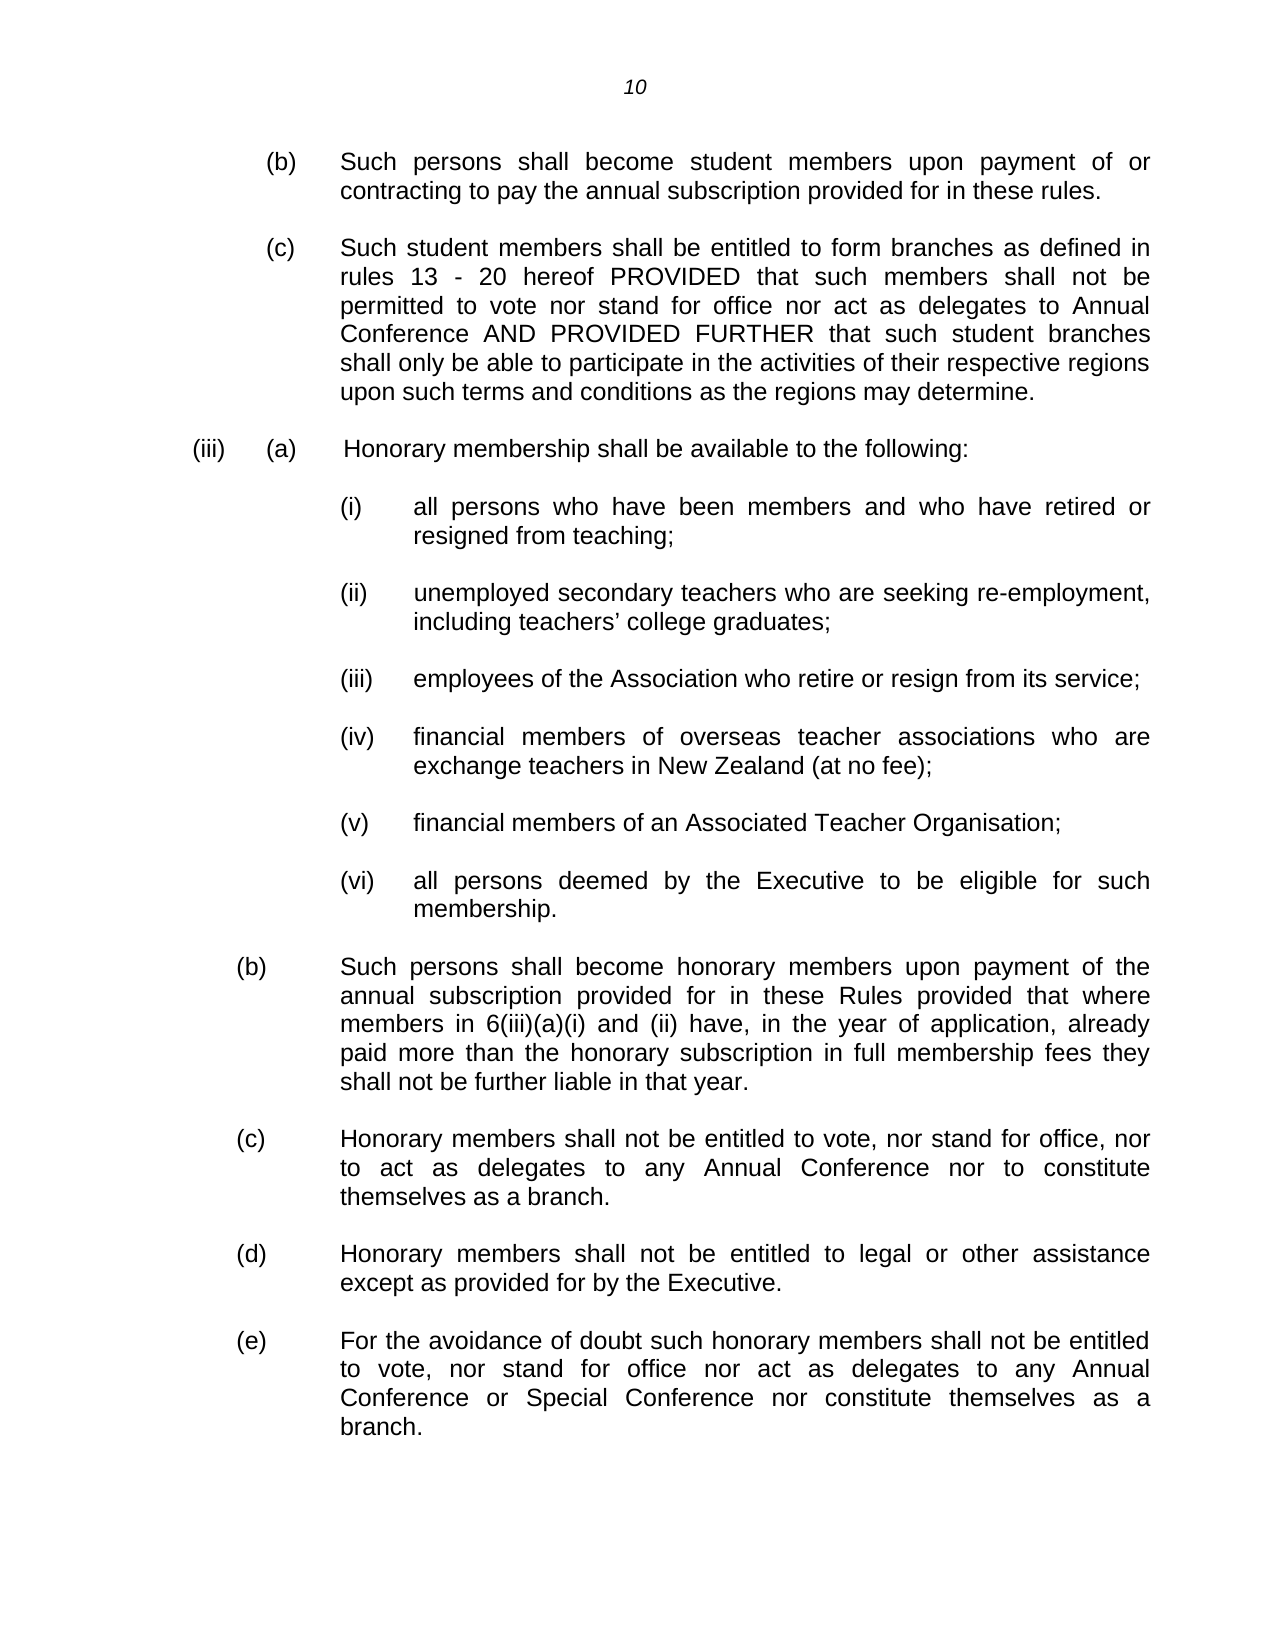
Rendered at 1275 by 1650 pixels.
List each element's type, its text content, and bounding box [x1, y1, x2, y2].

text (ii) unemployed secondary teachers who are seeking re-employment, including teachers’ college graduates; [340, 578, 1152, 636]
text (d) Honorary members shall not be entitled to legal or other assistance except as provided for by the Executive. [168, 1239, 1152, 1297]
text (b) Such persons shall become student members upon payment of or contracting to pay the annual subscription provided for in these rules. [162, 147, 1152, 204]
text (iii) employees of the Association who retire or resign from its service; [340, 664, 1152, 693]
text (c) Such student members shall be entitled to form branches as defined in rules 13 - 20 hereof PROVIDED that such members shall not be permitted to vote nor stand for office nor act as delegates to Annual Conference AND PROVIDED FURTHER that such student branches shall only be able to participate in the activities of their respective regions upon such terms and conditions as the regions may determine. [162, 233, 1152, 406]
text (iii) (a) Honorary membership shall be available to the following: [118, 434, 1152, 463]
text (b) Such persons shall become honorary members upon payment of the annual subscription provided for in these Rules provided that where members in 6(iii)(a)(i) and (ii) have, in the year of application, already paid more than the honorary subscription in full membership fees they shall not be further liable in that year. [168, 952, 1152, 1096]
text (vi) all persons deemed by the Executive to be eligible for such membership. [340, 866, 1152, 923]
text (iv) financial members of overseas teacher associations who are exchange teachers in (at no fee); [340, 722, 1152, 779]
text (i) all persons who have been members and who have retired or resigned from teaching; [340, 492, 1152, 549]
text (e) For the avoidance of doubt such honorary members shall not be entitled to vote, nor stand for office nor act as delegates to any Annual Conference or Special Conference nor constitute themselves as a branch. [236, 1326, 1152, 1441]
text (c) Honorary members shall not be entitled to vote, nor stand for office, nor to act as delegates to any Annual Conference nor to constitute themselves as a branch. [168, 1124, 1152, 1211]
text (v) financial members of an Associated Teacher Organisation; [340, 808, 1152, 837]
